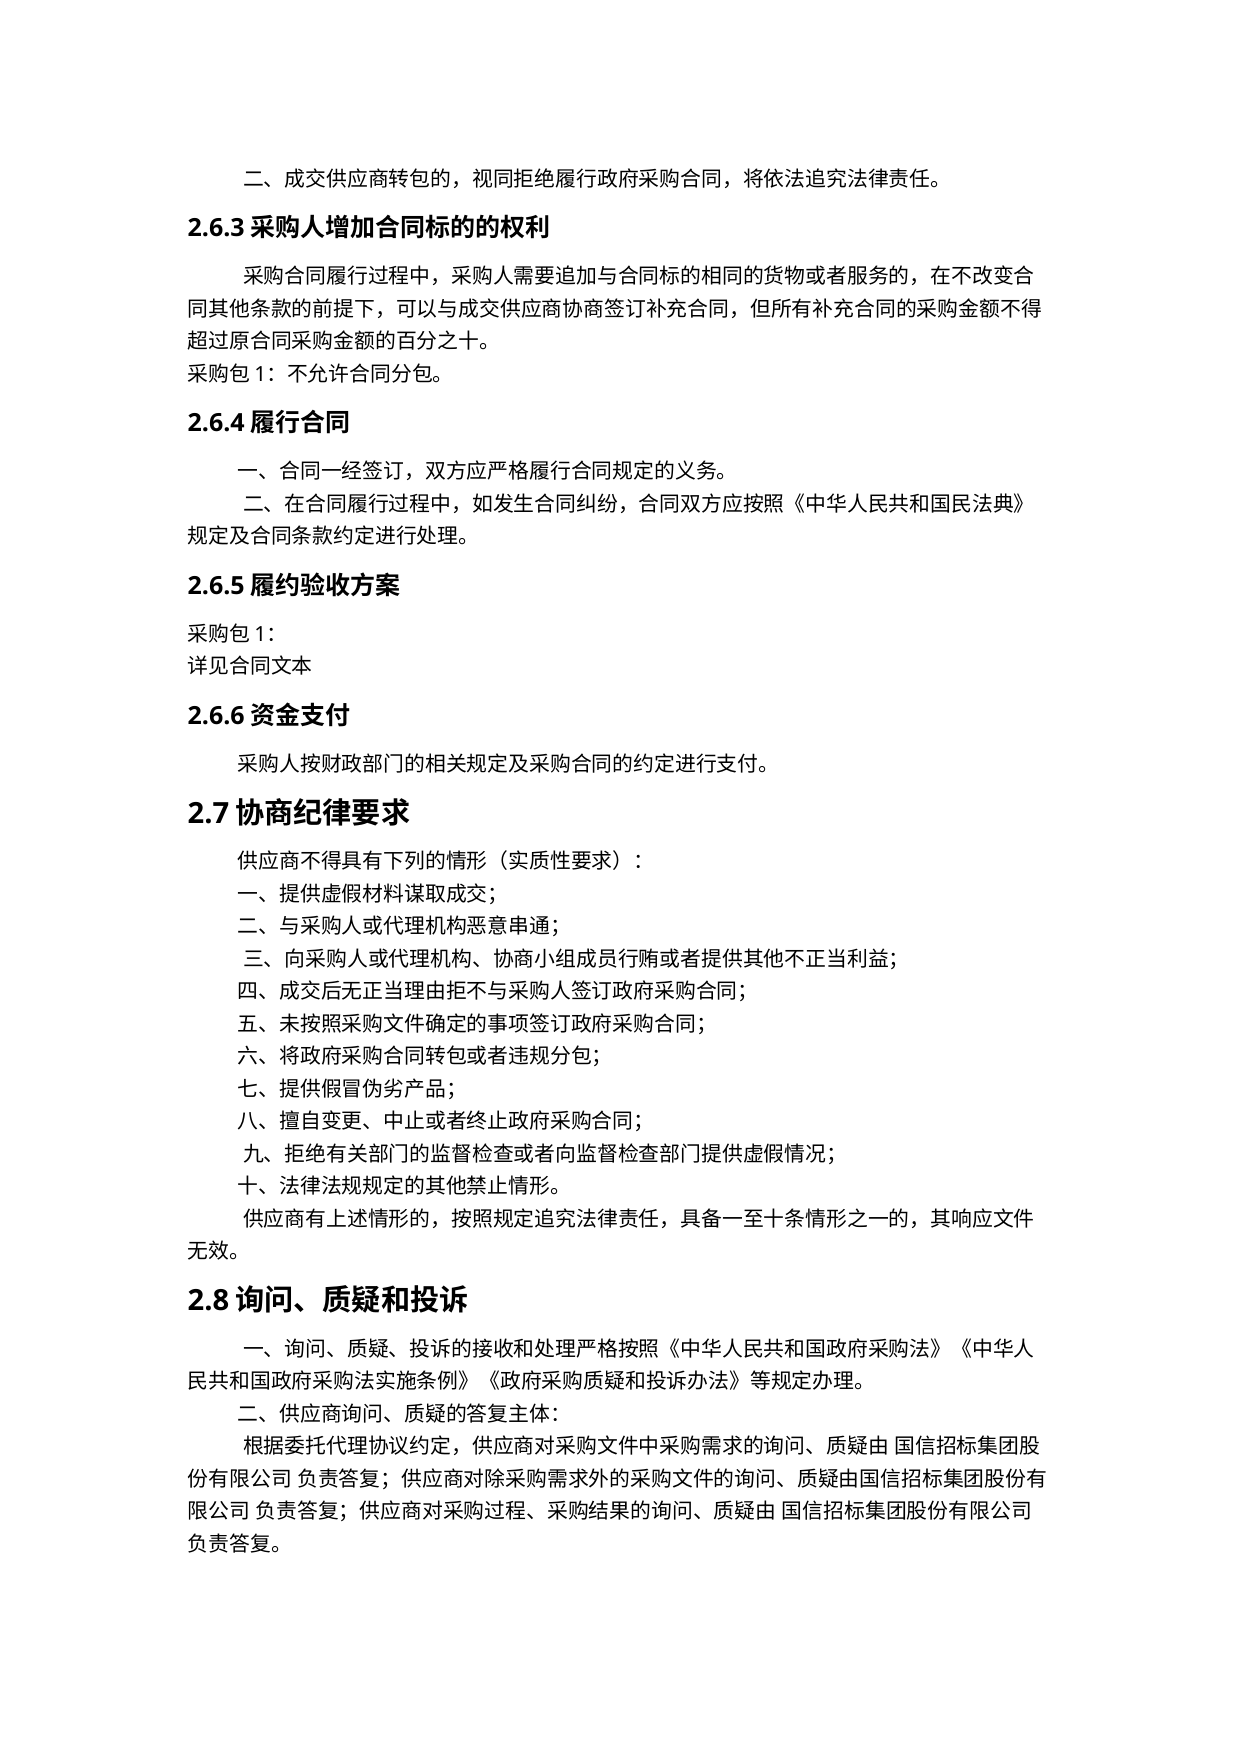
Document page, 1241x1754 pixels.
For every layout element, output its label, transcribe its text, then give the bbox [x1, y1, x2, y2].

text 2.8询问、质疑和投诉 [187, 1267, 1053, 1332]
text 根据委托代理协议约定，供应商对采购文件中采购需求的询问、质疑由 国信招标集团股份有限公司 负责答复；供应商对除采购需求外的采购文件的询问、质疑由国信招标集团股份有限公司 负责答复；供应商对采购过程、采购结果的询问、质疑由 国信招标集团股份有限公司 负责答复。 [187, 1429, 1053, 1559]
text 七、提供假冒伪劣产品； [187, 1072, 1053, 1104]
text 九、拒绝有关部门的监督检查或者向监督检查部门提供虚假情况； [187, 1137, 1053, 1169]
text 2.6.3采购人增加合同标的的权利 [187, 194, 1053, 259]
text 一、询问、质疑、投诉的接收和处理严格按照《中华人民共和国政府采购法》《中华人民共和国政府采购法实施条例》《政府采购质疑和投诉办法》等规定办理。 [187, 1332, 1053, 1397]
text 二、成交供应商转包的，视同拒绝履行政府采购合同，将依法追究法律责任。 [187, 162, 1053, 194]
text 2.7协商纪律要求 [187, 779, 1053, 844]
text 2.6.4履行合同 [187, 389, 1053, 454]
text 采购包1： [187, 617, 1053, 649]
text 采购包1：不允许合同分包。 [187, 357, 1053, 389]
text 三、向采购人或代理机构、协商小组成员行贿或者提供其他不正当利益； [187, 942, 1053, 974]
text 八、擅自变更、中止或者终止政府采购合同； [187, 1104, 1053, 1137]
text 二、在合同履行过程中，如发生合同纠纷，合同双方应按照《中华人民共和国民法典》规定及合同条款约定进行处理。 [187, 487, 1053, 552]
text 2.6.6资金支付 [187, 682, 1053, 747]
text 二、供应商询问、质疑的答复主体： [187, 1397, 1053, 1429]
text 二、与采购人或代理机构恶意串通； [187, 909, 1053, 942]
text 六、将政府采购合同转包或者违规分包； [187, 1039, 1053, 1072]
text 采购合同履行过程中，采购人需要追加与合同标的相同的货物或者服务的，在不改变合同其他条款的前提下，可以与成交供应商协商签订补充合同，但所有补充合同的采购金额不得超过原合同采购金额的百分之十。 [187, 259, 1053, 357]
text 详见合同文本 [187, 649, 1053, 682]
text 十、法律法规规定的其他禁止情形。 [187, 1169, 1053, 1202]
text 一、合同一经签订，双方应严格履行合同规定的义务。 [187, 454, 1053, 487]
text 供应商不得具有下列的情形（实质性要求）： [187, 844, 1053, 877]
text 采购人按财政部门的相关规定及采购合同的约定进行支付。 [187, 747, 1053, 779]
text 四、成交后无正当理由拒不与采购人签订政府采购合同； [187, 974, 1053, 1007]
text 2.6.5履约验收方案 [187, 552, 1053, 617]
text 一、提供虚假材料谋取成交； [187, 877, 1053, 909]
text 五、未按照采购文件确定的事项签订政府采购合同； [187, 1007, 1053, 1039]
text 供应商有上述情形的，按照规定追究法律责任，具备一至十条情形之一的，其响应文件无效。 [187, 1202, 1053, 1267]
